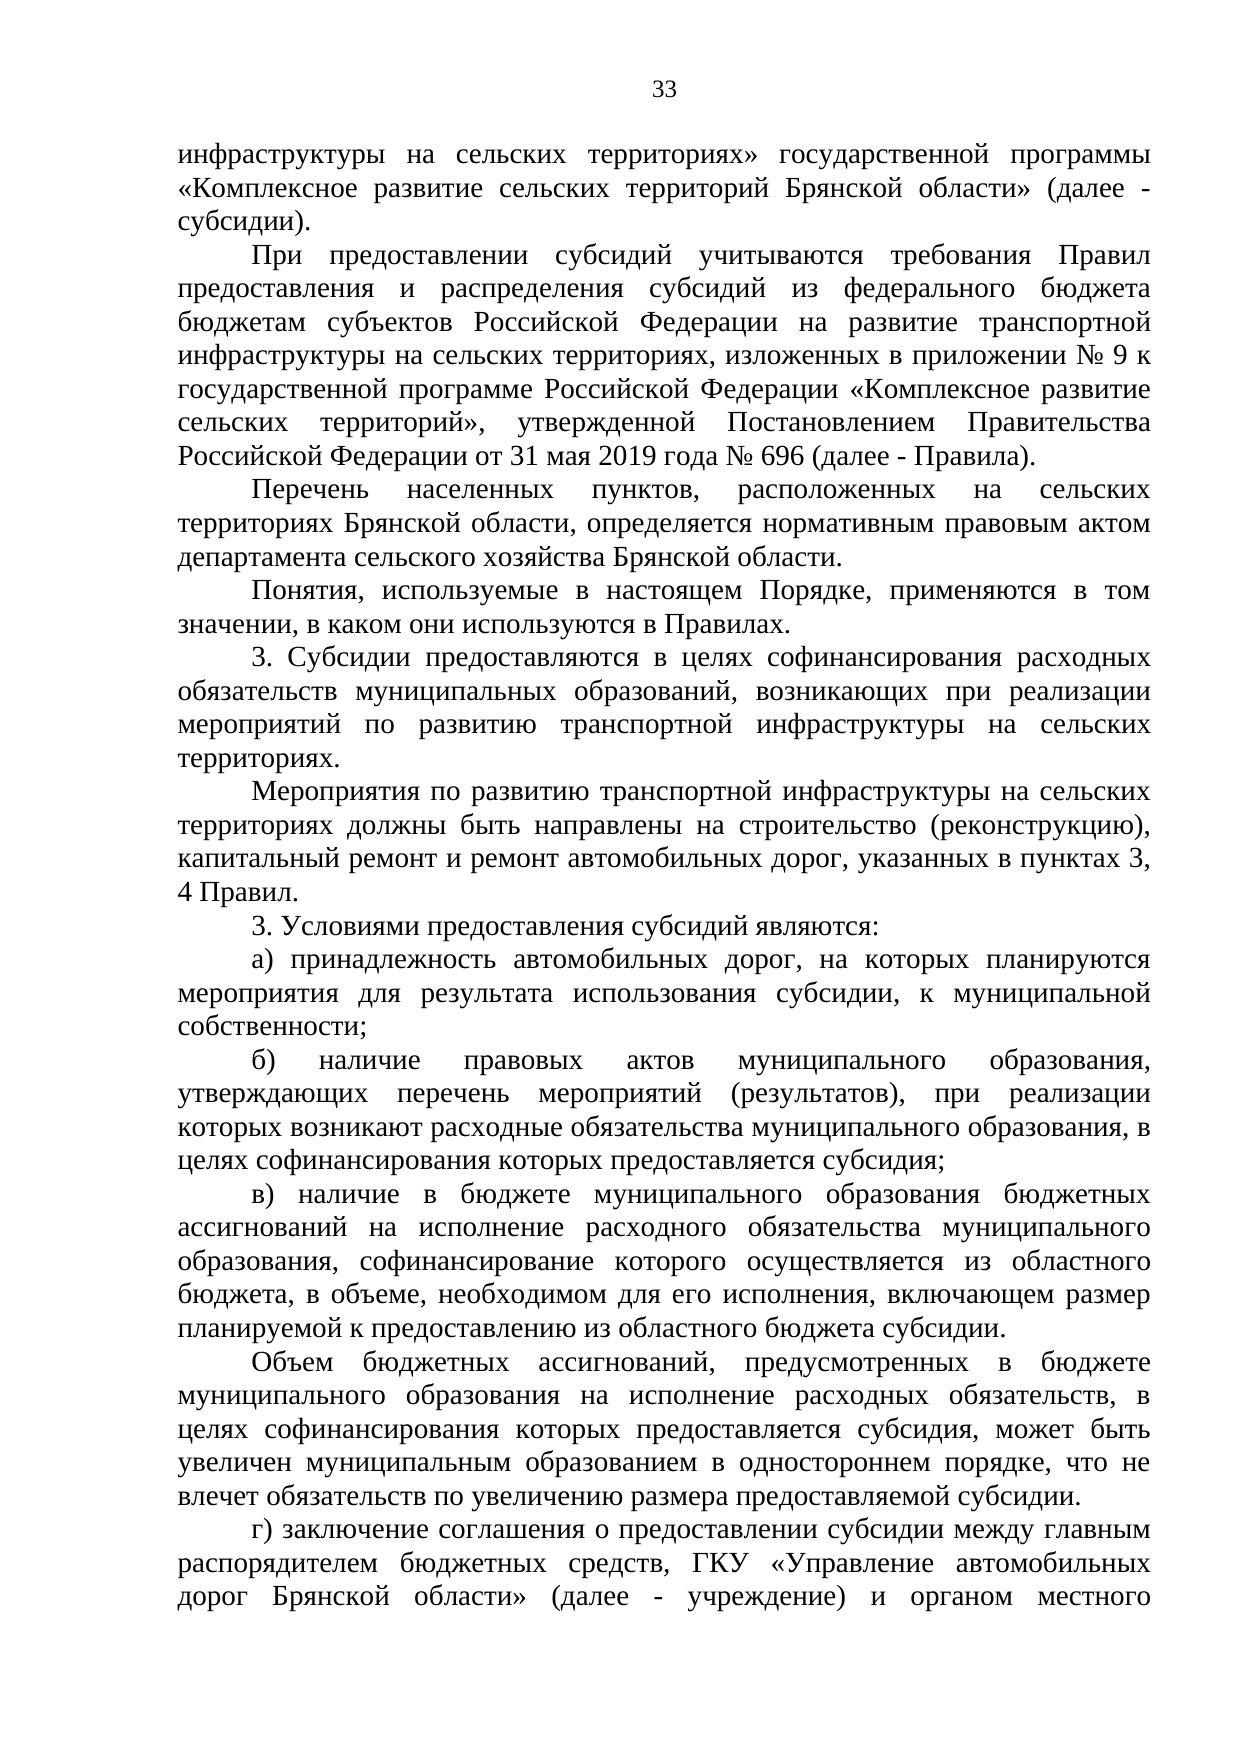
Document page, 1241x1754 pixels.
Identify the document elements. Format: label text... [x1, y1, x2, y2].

text 3. Условиями предоставления субсидий являются: [177, 908, 1152, 941]
text Мероприятия по развитию транспортной инфраструктуры на сельских территориях должны быть направлены на строительство (реконструкцию), капитальный ремонт и ремонт автомобильных дорог, указанных в пунктах 3, 4 Правил. [177, 773, 1152, 908]
text 3. Субсидии предоставляются в целях софинансирования расходных обязательств муниципальных образований, возникающих при реализации мероприятий по развитию транспортной инфраструктуры на сельских территориях. [177, 639, 1152, 773]
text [177, 136, 1152, 237]
text Перечень населенных пунктов, расположенных на сельских территориях Брянской области, определяется нормативным правовым актом департамента сельского хозяйства Брянской области. [177, 472, 1152, 572]
text а) принадлежность автомобильных дорог, на которых планируются мероприятия для результата использования субсидии, к муниципальной собственности; [177, 941, 1152, 1042]
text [177, 1511, 1152, 1612]
text При предоставлении субсидий учитываются требования Правил предоставления и распределения субсидий из федерального бюджета бюджетам субъектов Российской Федерации на развитие транспортной инфраструктуры на сельских территориях, изложенных в приложении № 9 к государственной программе Российской Федерации «Комплексное развитие сельских территорий», утвержденной Постановлением Правительства Российской Федерации от 31 мая 2019 года № 696 (далее - Правила). [177, 237, 1152, 472]
text б) наличие правовых актов муниципального образования, утверждающих перечень мероприятий (результатов), при реализации которых возникают расходные обязательства муниципального образования, в целях софинансирования которых предоставляется субсидия; [177, 1042, 1152, 1176]
text в) наличие в бюджете муниципального образования бюджетных ассигнований на исполнение расходного обязательства муниципального образования, софинансирование которого осуществляется из областного бюджета, в объеме, необходимом для его исполнения, включающем размер планируемой к предоставлению из областного бюджета субсидии. [177, 1176, 1152, 1344]
text Понятия, используемые в настоящем Порядке, применяются в том значении, в каком они используются в Правилах. [177, 572, 1152, 639]
text Объем бюджетных ассигнований, предусмотренных в бюджете муниципального образования на исполнение расходных обязательств, в целях софинансирования которых предоставляется субсидия, может быть увеличен муниципальным образованием в одностороннем порядке, что не влечет обязательств по увеличению размера предоставляемой субсидии. [177, 1344, 1152, 1511]
